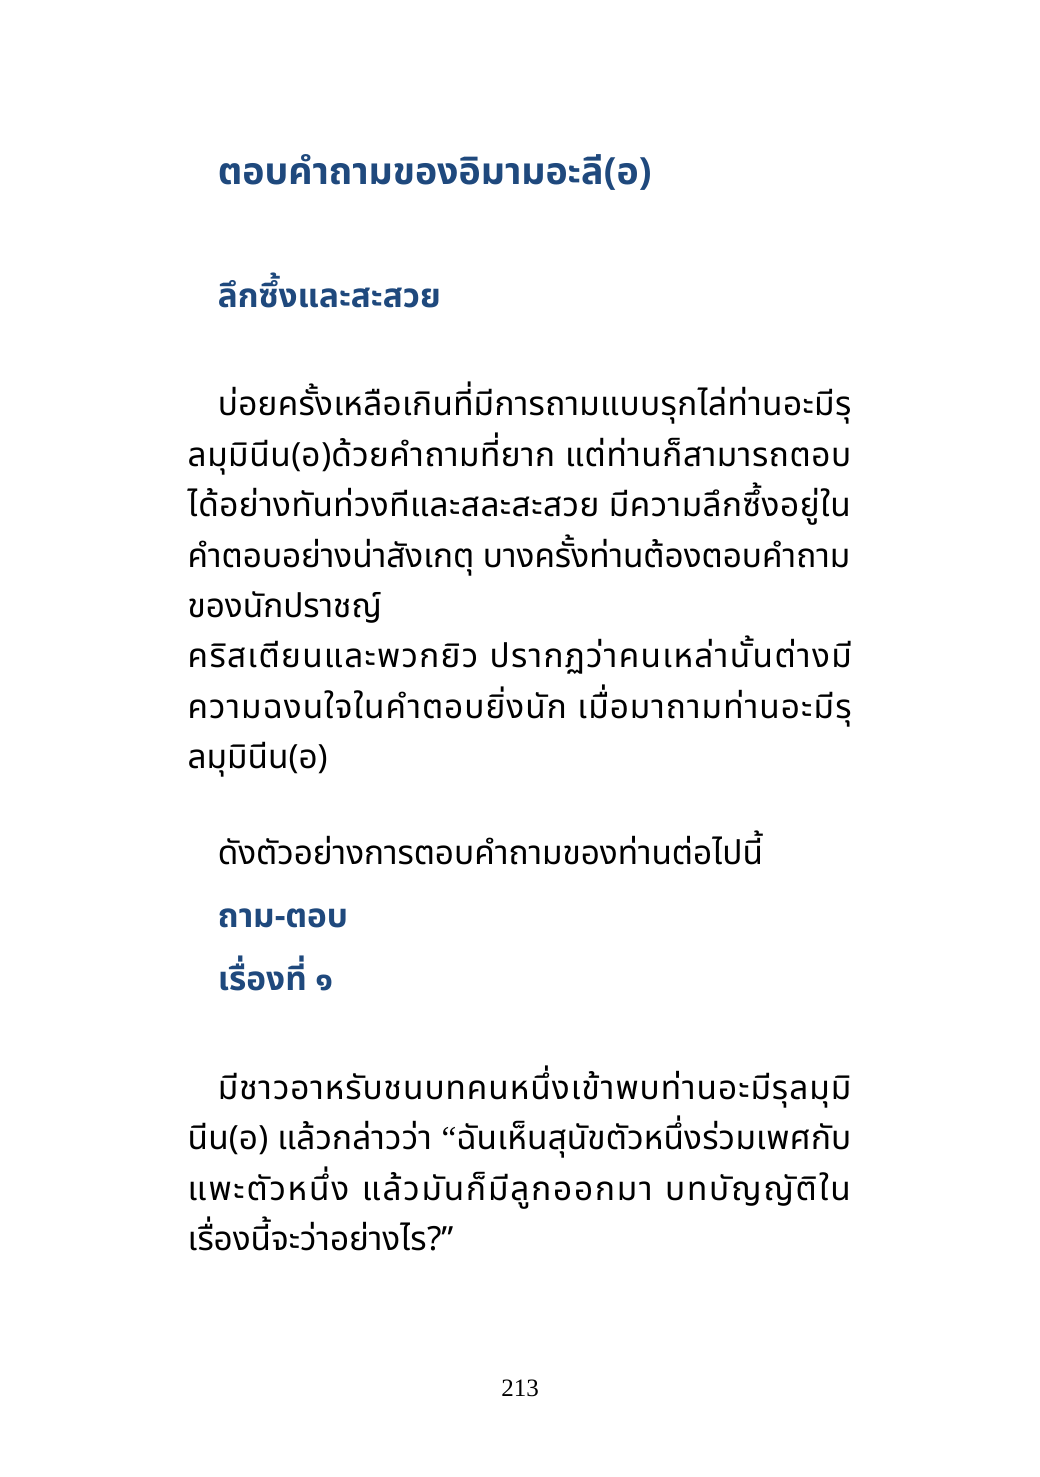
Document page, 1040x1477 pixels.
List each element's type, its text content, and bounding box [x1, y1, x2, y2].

subtitle ถาม-ตอบ [187, 892, 852, 943]
subtitle ตอบคำถามของอิมามอะลี(อ) [187, 144, 852, 201]
subtitle ลึกซึ้งและสะสวย [187, 272, 852, 322]
text ดังตัวอย่างการตอบคำถามของท่านต่อไปนี้ [187, 829, 852, 880]
subtitle เรื่องที่ ๑ [187, 955, 852, 1006]
text คริสเตียนและพวกยิว ปรากฏว่าคนเหล่านั้นต่างมีความฉงนใจในคำตอบยิ่งนัก เมื่อมาถามท่านอะมีรุลมุมินีน(อ) [187, 632, 852, 784]
text มีชาวอาหรับชนบทคนหนึ่งเข้าพบท่านอะมีรุลมุมินีน(อ) แล้วกล่าวว่า “ฉันเห็นสุนัขตัวหนึ่งร่วมเพศกับแพะตัวหนึ่ง แล้วมันก็มีลูกออกมา บทบัญญัติในเรื่องนี้จะว่าอย่างไร?” [187, 1064, 852, 1266]
text บ่อยครั้งเหลือเกินที่มีการถามแบบรุกไล่ท่านอะมีรุลมุมินีน(อ)ด้วยคำถามที่ยาก แต่ท่านก็สามารถตอบได้อย่างทันท่วงทีและสละสะสวย มีความลึกซึ้งอยู่ในคำตอบอย่างน่าสังเกตุ บางครั้งท่านต้องตอบคำถามของนักปราชญ์ [187, 380, 852, 632]
